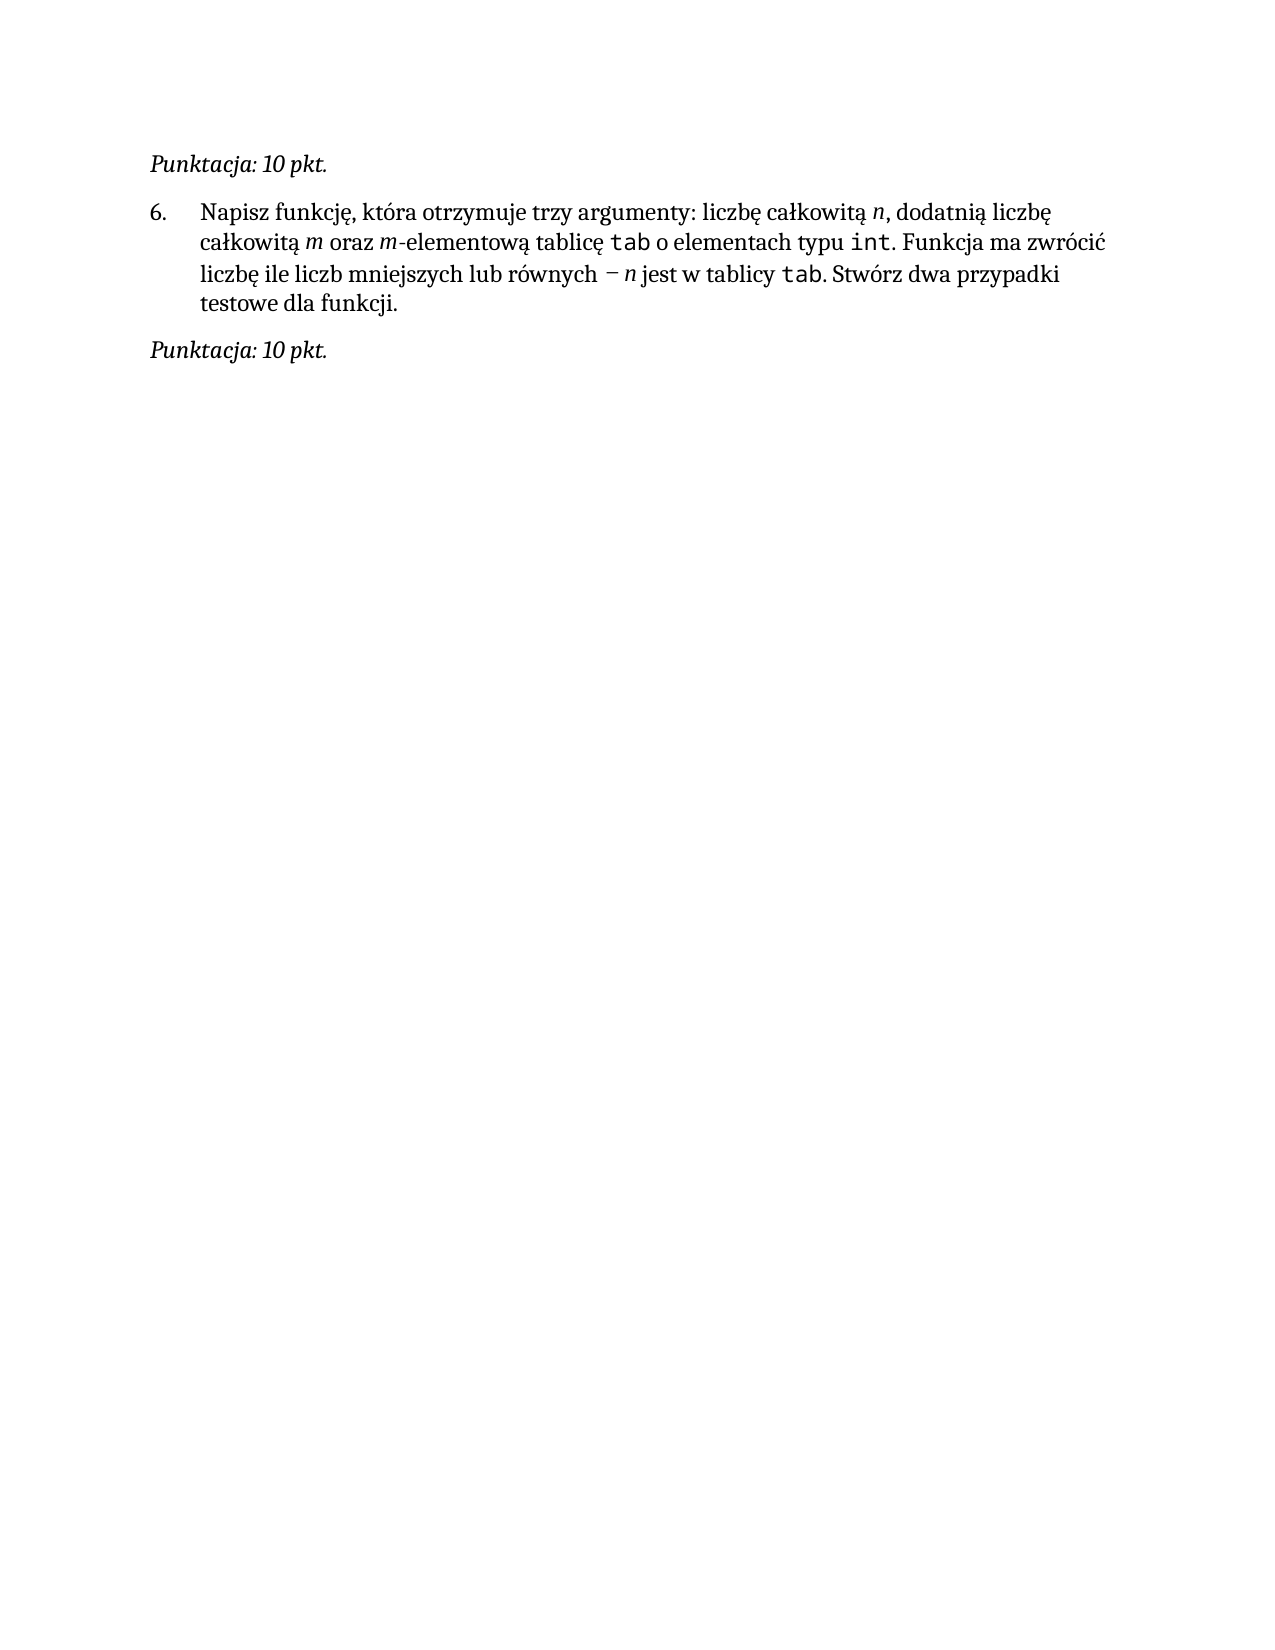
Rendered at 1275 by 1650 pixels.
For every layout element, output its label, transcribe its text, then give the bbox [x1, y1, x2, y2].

list Napisz funkcję, która otrzymuje trzy argumenty: liczbę całkowitą , dodatnią liczbę całkowitą oraz -elementową tablicę tab o elementach typu int. Funkcja ma zwrócić liczbę ile liczb mniejszych lub równych jest w tablicy tab. Stwórz dwa przypadki testowe dla funkcji. [150, 197, 1125, 317]
text Punktacja: 10 pkt. [150, 150, 1125, 179]
text Punktacja: 10 pkt. [150, 336, 1125, 365]
